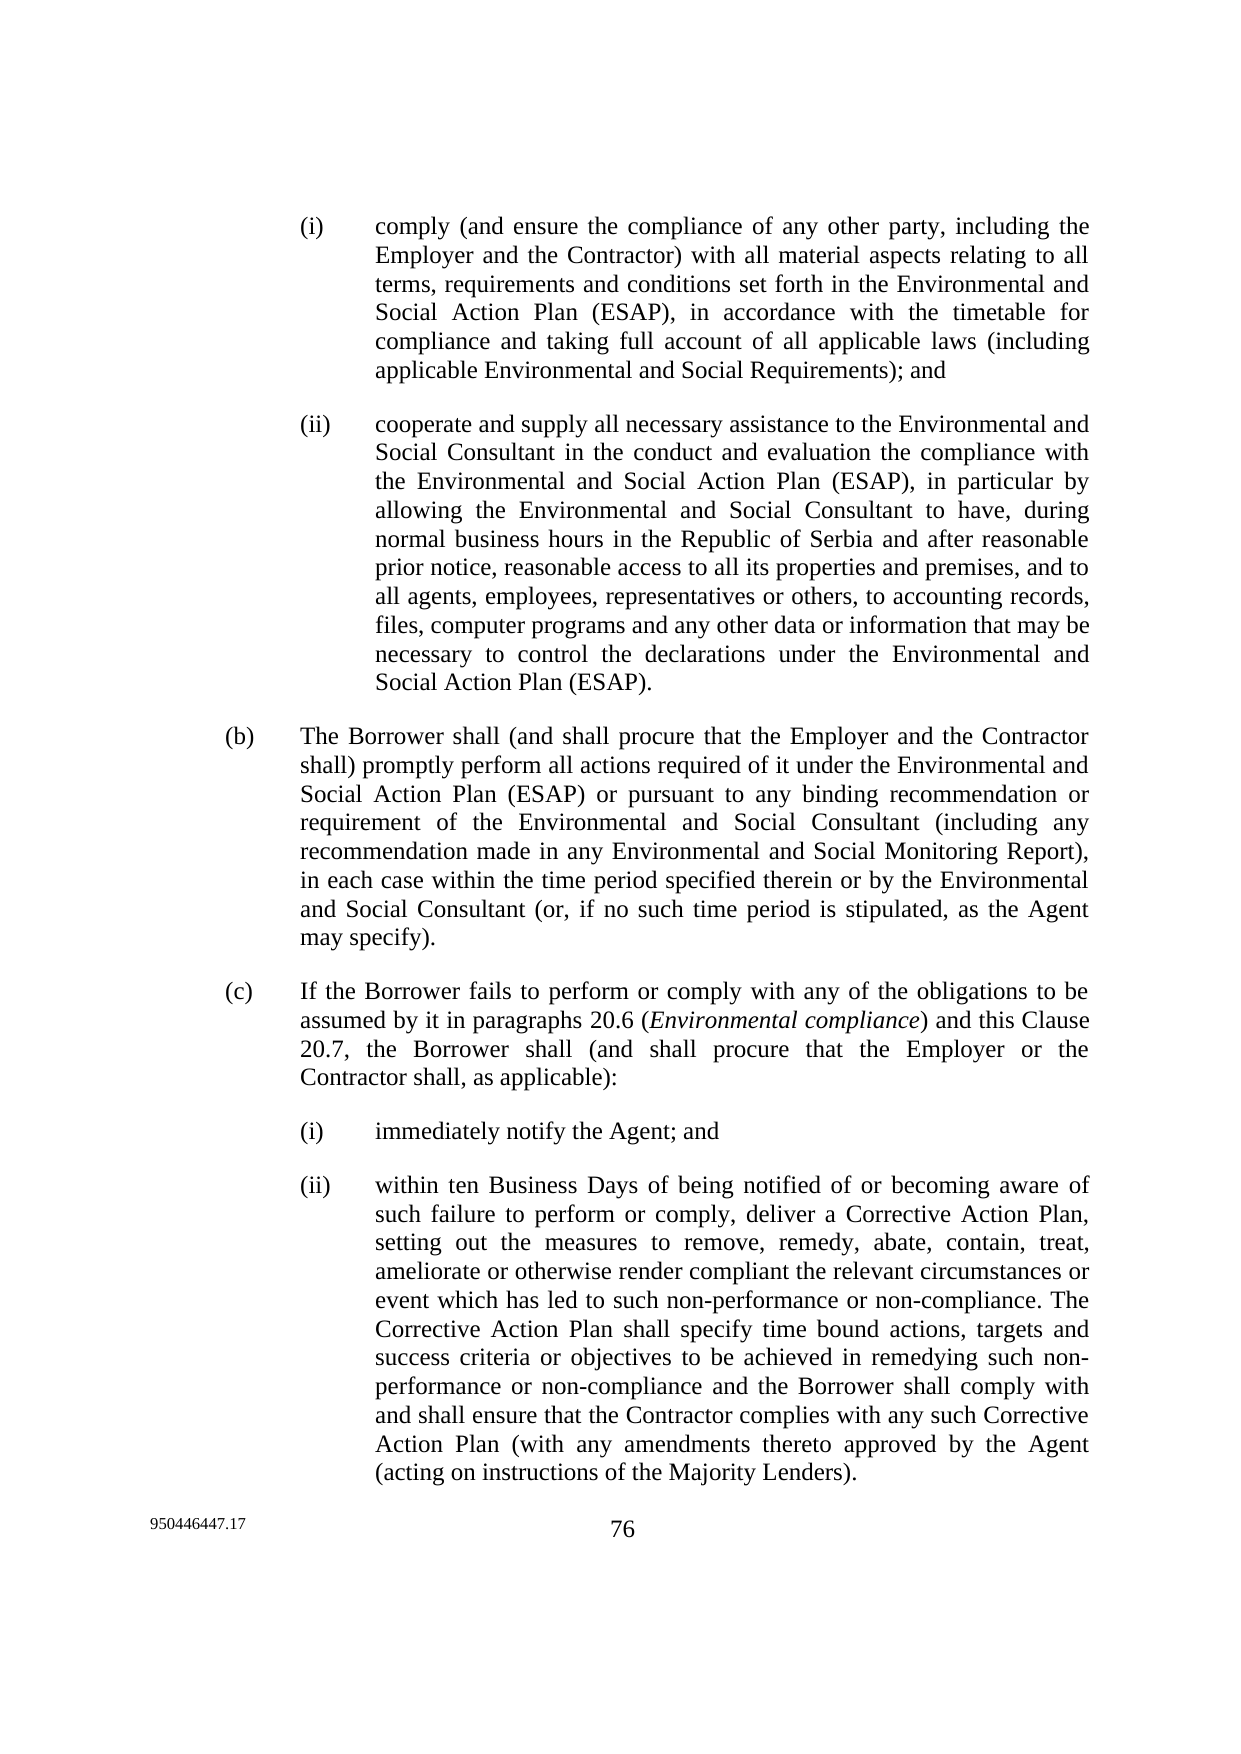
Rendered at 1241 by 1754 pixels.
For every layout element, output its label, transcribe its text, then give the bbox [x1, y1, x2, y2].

text The Borrower shall (and shall procure that the Employer and the Contractor shall) promptly perform all actions required of it under the Environmental and Social Action Plan (ESAP) or pursuant to any binding recommendation or requirement of the Environmental and Social Consultant (including any recommendation made in any Environmental and Social Monitoring Report), in each case within the time period specified therein or by the Environmental and Social Consultant (or, if no such time period is stipulated, as the Agent may specify). [225, 721, 1090, 951]
text immediately notify the Agent; and [300, 1116, 1090, 1145]
text comply (and ensure the compliance of any other party, including the Employer and the Contractor) with all material aspects relating to all terms, requirements and conditions set forth in the Environmental and Social Action Plan (ESAP), in accordance with the timetable for compliance and taking full account of all applicable laws (including applicable Environmental and Social Requirements); and [300, 211, 1090, 384]
text cooperate and supply all necessary assistance to the Environmental and Social Consultant in the conduct and evaluation the compliance with the Environmental and Social Action Plan (ESAP), in particular by allowing the Environmental and Social Consultant to have, during normal business hours in the Republic of Serbia and after reasonable prior notice, reasonable access to all its properties and premises, and to all agents, employees, representatives or others, to accounting records, files, computer programs and any other data or information that may be necessary to control the declarations under the Environmental and Social Action Plan (ESAP). [300, 409, 1090, 696]
text within ten Business Days of being notified of or becoming aware of such failure to perform or comply, deliver a Corrective Action Plan, setting out the measures to remove, remedy, abate, contain, treat, ameliorate or otherwise render compliant the relevant circumstances or event which has led to such non-performance or non-compliance. The Corrective Action Plan shall specify time bound actions, targets and success criteria or objectives to be achieved in remedying such non-performance or non-compliance and the Borrower shall comply with and shall ensure that the Contractor complies with any such Corrective Action Plan (with any amendments thereto approved by the Agent (acting on instructions of the Majority Lenders). [300, 1170, 1090, 1486]
text If the Borrower fails to perform or comply with any of the obligations to be assumed by it in paragraphs 20.6 (Environmental compliance) and this Clause 20.7, the Borrower shall (and shall procure that the Employer or the Contractor shall, as applicable): [225, 976, 1090, 1091]
